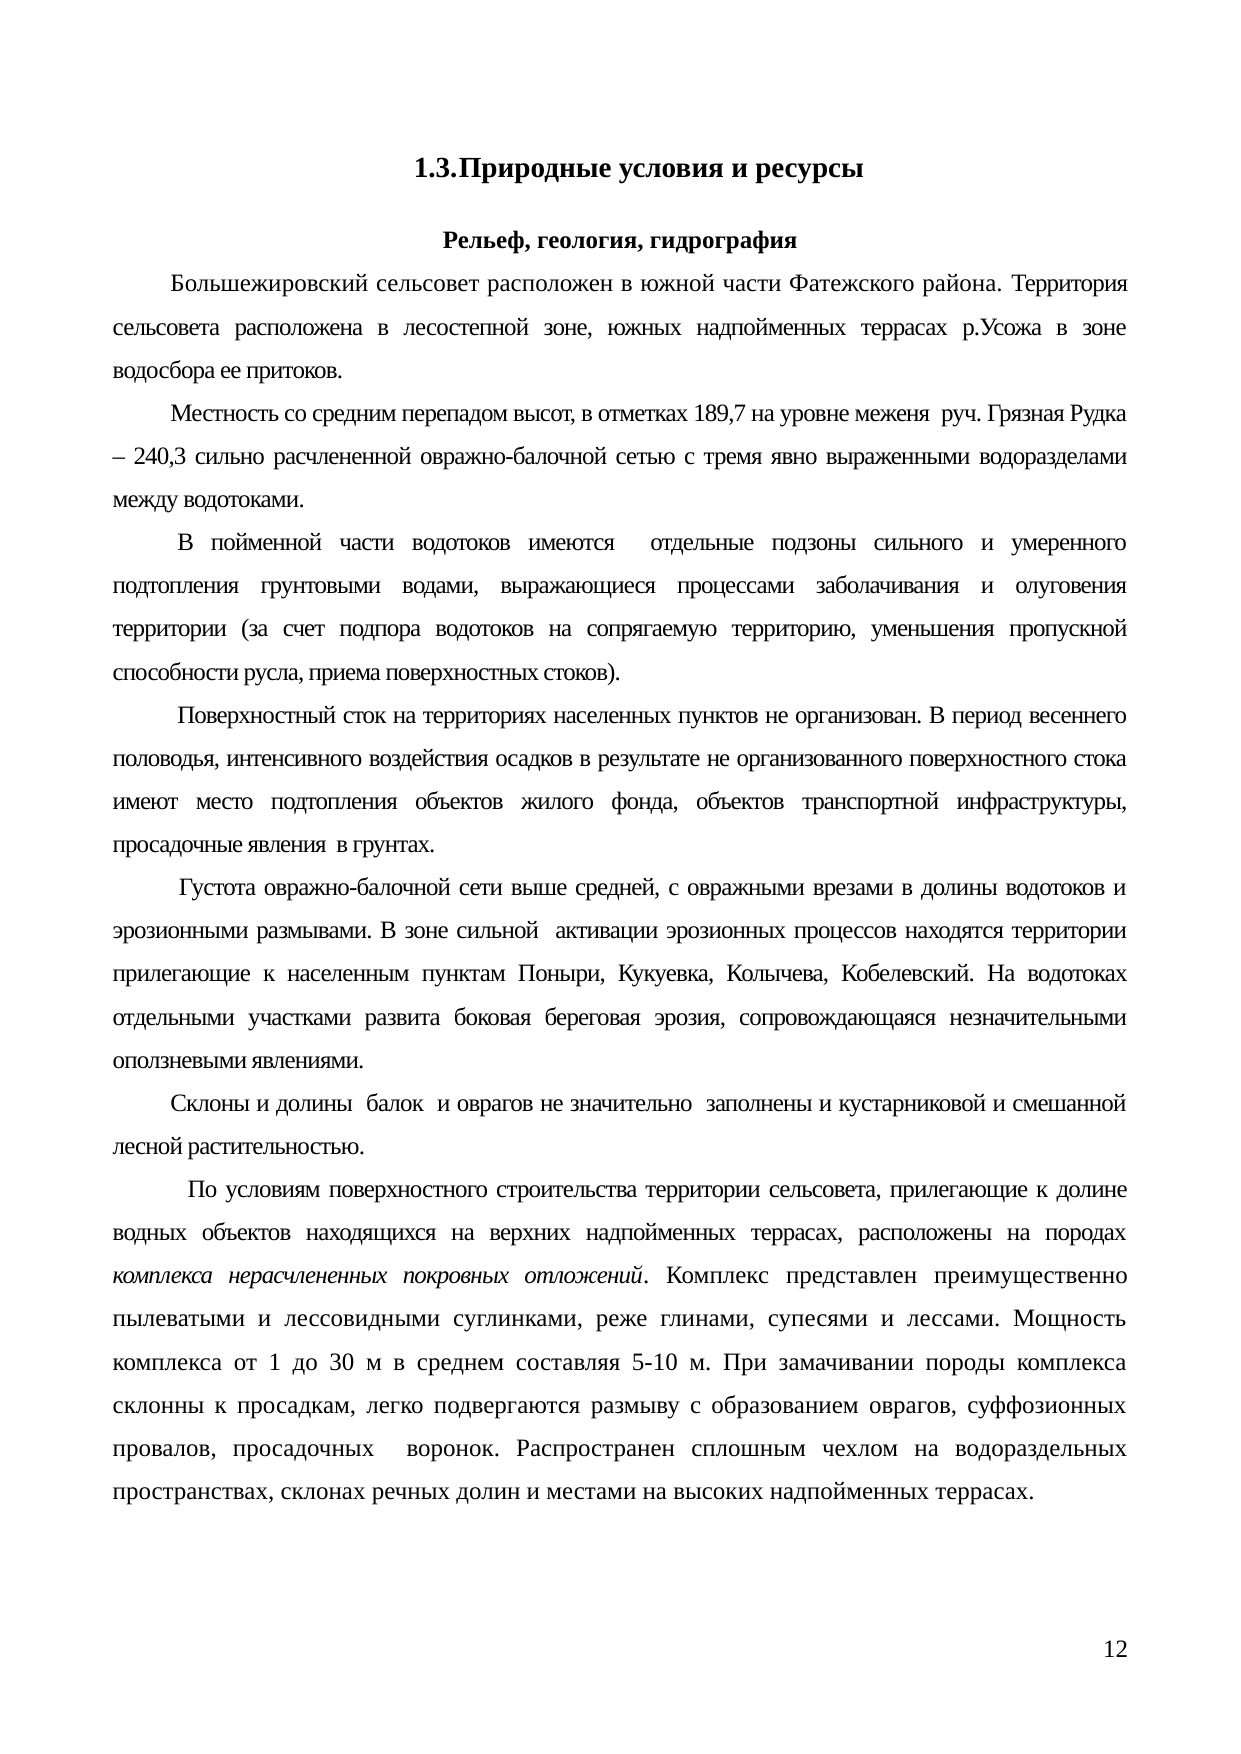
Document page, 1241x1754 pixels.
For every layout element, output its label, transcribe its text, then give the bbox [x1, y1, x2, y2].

text По условиям поверхностного строительства территории сельсовета, прилегающие к долине водных объектов находящихся на верхних надпойменных террасах, расположены на породах комплекса нерасчлененных покровных отложений. Комплекс представлен преимущественно пылеватыми и лессовидными суглинками, реже глинами, супесями и лессами. Мощность комплекса от 1 до в среднем составляя 5-. При замачивании породы комплекса склонны к просадкам, легко подвергаются размыву с образованием оврагов, суффозионных провалов, просадочных воронок. Распространен сплошным чехлом на водораздельных пространствах, склонах речных долин и местами на высоких надпойменных террасах. [112, 1174, 1128, 1505]
text Поверхностный сток на территориях населенных пунктов не организован. В период весеннего половодья, интенсивного воздействия осадков в результате не организованного поверхностного стока имеют место подтопления объектов жилого фонда, объектов транспортной инфраструктуры, просадочные явления в грунтах. [112, 700, 1128, 858]
text Местность со средним перепадом высот, в отметках 189,7 на уровне меженя руч. Грязная Рудка – 240,3 сильно расчлененной овражно-балочной сетью с тремя явно выраженными водоразделами между водотоками. [112, 398, 1128, 513]
subtitle Природные условия и ресурсы [150, 150, 1128, 183]
text Густота овражно-балочной сети выше средней, с овражными врезами в долины водотоков и эрозионными размывами. В зоне сильной активации эрозионных процессов находятся территории прилегающие к населенным пунктам Поныри, Кукуевка, Колычева, Кобелевский. На водотоках отдельными участками развита боковая береговая эрозия, сопровождающаяся незначительными оползневыми явлениями. [112, 872, 1128, 1073]
text Большежировский сельсовет расположен в южной части Фатежского района. Территория сельсовета расположена в лесостепной зоне, южных надпойменных террасах р.Усожа в зоне водосбора ее притоков. [112, 268, 1128, 383]
text Склоны и долины балок и оврагов не значительно заполнены и кустарниковой и смешанной лесной растительностью. [112, 1088, 1128, 1160]
text Рельеф, геология, гидрография [112, 225, 1128, 254]
text В пойменной части водотоков имеются отдельные подзоны сильного и умеренного подтопления грунтовыми водами, выражающиеся процессами заболачивания и олуговения территории (за счет подпора водотоков на сопрягаемую территорию, уменьшения пропускной способности русла, приема поверхностных стоков). [112, 527, 1128, 685]
